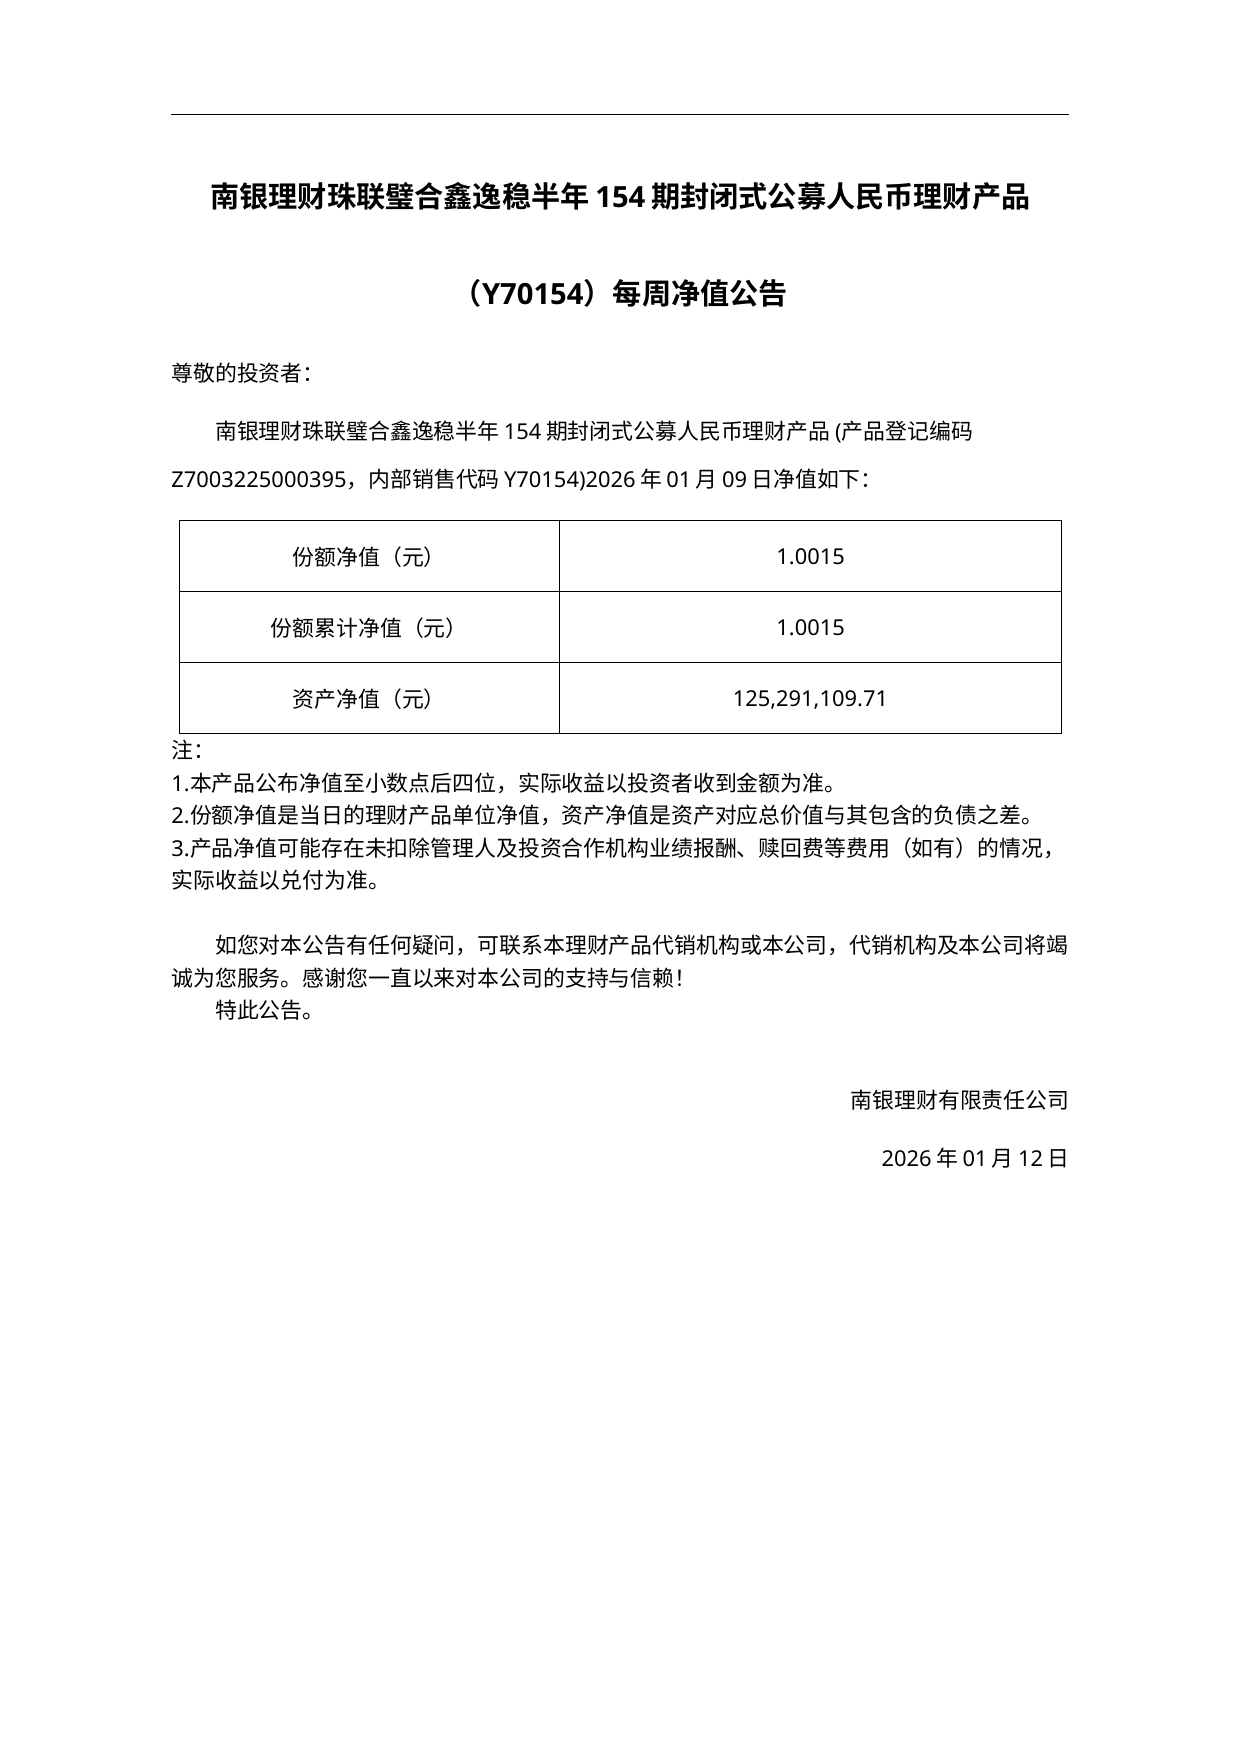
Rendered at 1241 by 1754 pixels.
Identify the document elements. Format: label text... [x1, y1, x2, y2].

text 1.本产品公布净值至小数点后四位，实际收益以投资者收到金额为准。 [171, 765, 1069, 798]
table_cell 1.0015 [560, 592, 1061, 662]
table_header 1.0015 [560, 521, 1061, 591]
text 3.产品净值可能存在未扣除管理人及投资合作机构业绩报酬、赎回费等费用（如有）的情况，实际收益以兑付为准。 [171, 830, 1069, 895]
table_header 份额净值（元） [180, 521, 559, 591]
text 南银理财珠联璧合鑫逸稳半年154期封闭式公募人民币理财产品 (产品登记编码Z7003225000395，内部销售代码Y70154)2026年01月09日净值如下： [171, 413, 1069, 494]
table_cell 份额累计净值（元） [180, 592, 559, 662]
table_cell 125,291,109.71 [560, 663, 1061, 733]
text 如您对本公告有任何疑问，可联系本理财产品代销机构或本公司，代销机构及本公司将竭诚为您服务。感谢您一直以来对本公司的支持与信赖！ [171, 928, 1069, 993]
text 注： [171, 733, 1069, 765]
text 特此公告。 [171, 993, 1069, 1025]
text 2026年01月12日 [171, 1140, 1069, 1173]
text 南银理财有限责任公司 [171, 1082, 1069, 1115]
text 南银理财珠联璧合鑫逸稳半年154期封闭式公募人民币理财产品（Y70154）每周净值公告 [171, 162, 1069, 324]
text 2.份额净值是当日的理财产品单位净值，资产净值是资产对应总价值与其包含的负债之差。 [171, 798, 1069, 830]
text 尊敬的投资者： [171, 355, 1069, 388]
table_cell 资产净值（元） [180, 663, 559, 733]
